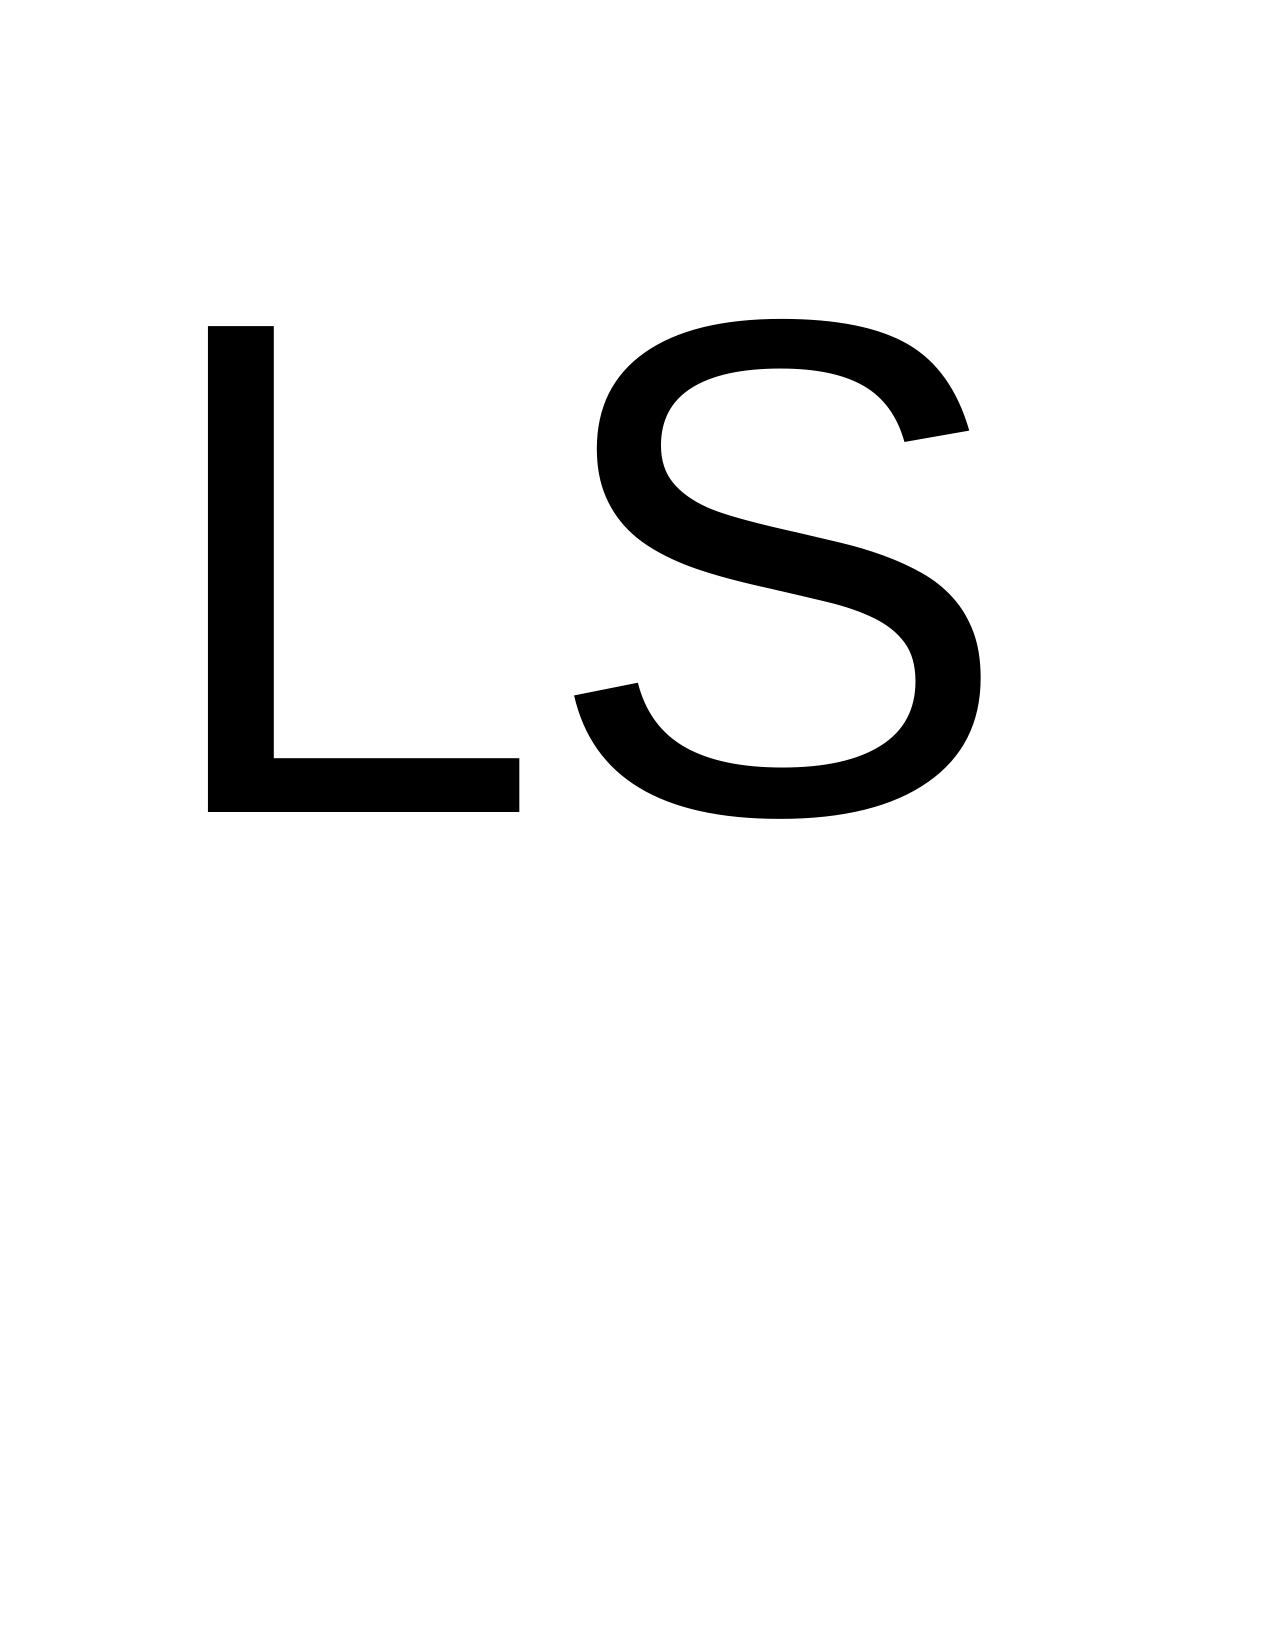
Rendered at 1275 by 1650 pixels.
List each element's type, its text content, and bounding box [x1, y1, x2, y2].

text DREAM NAILS [150, 150, 1125, 962]
